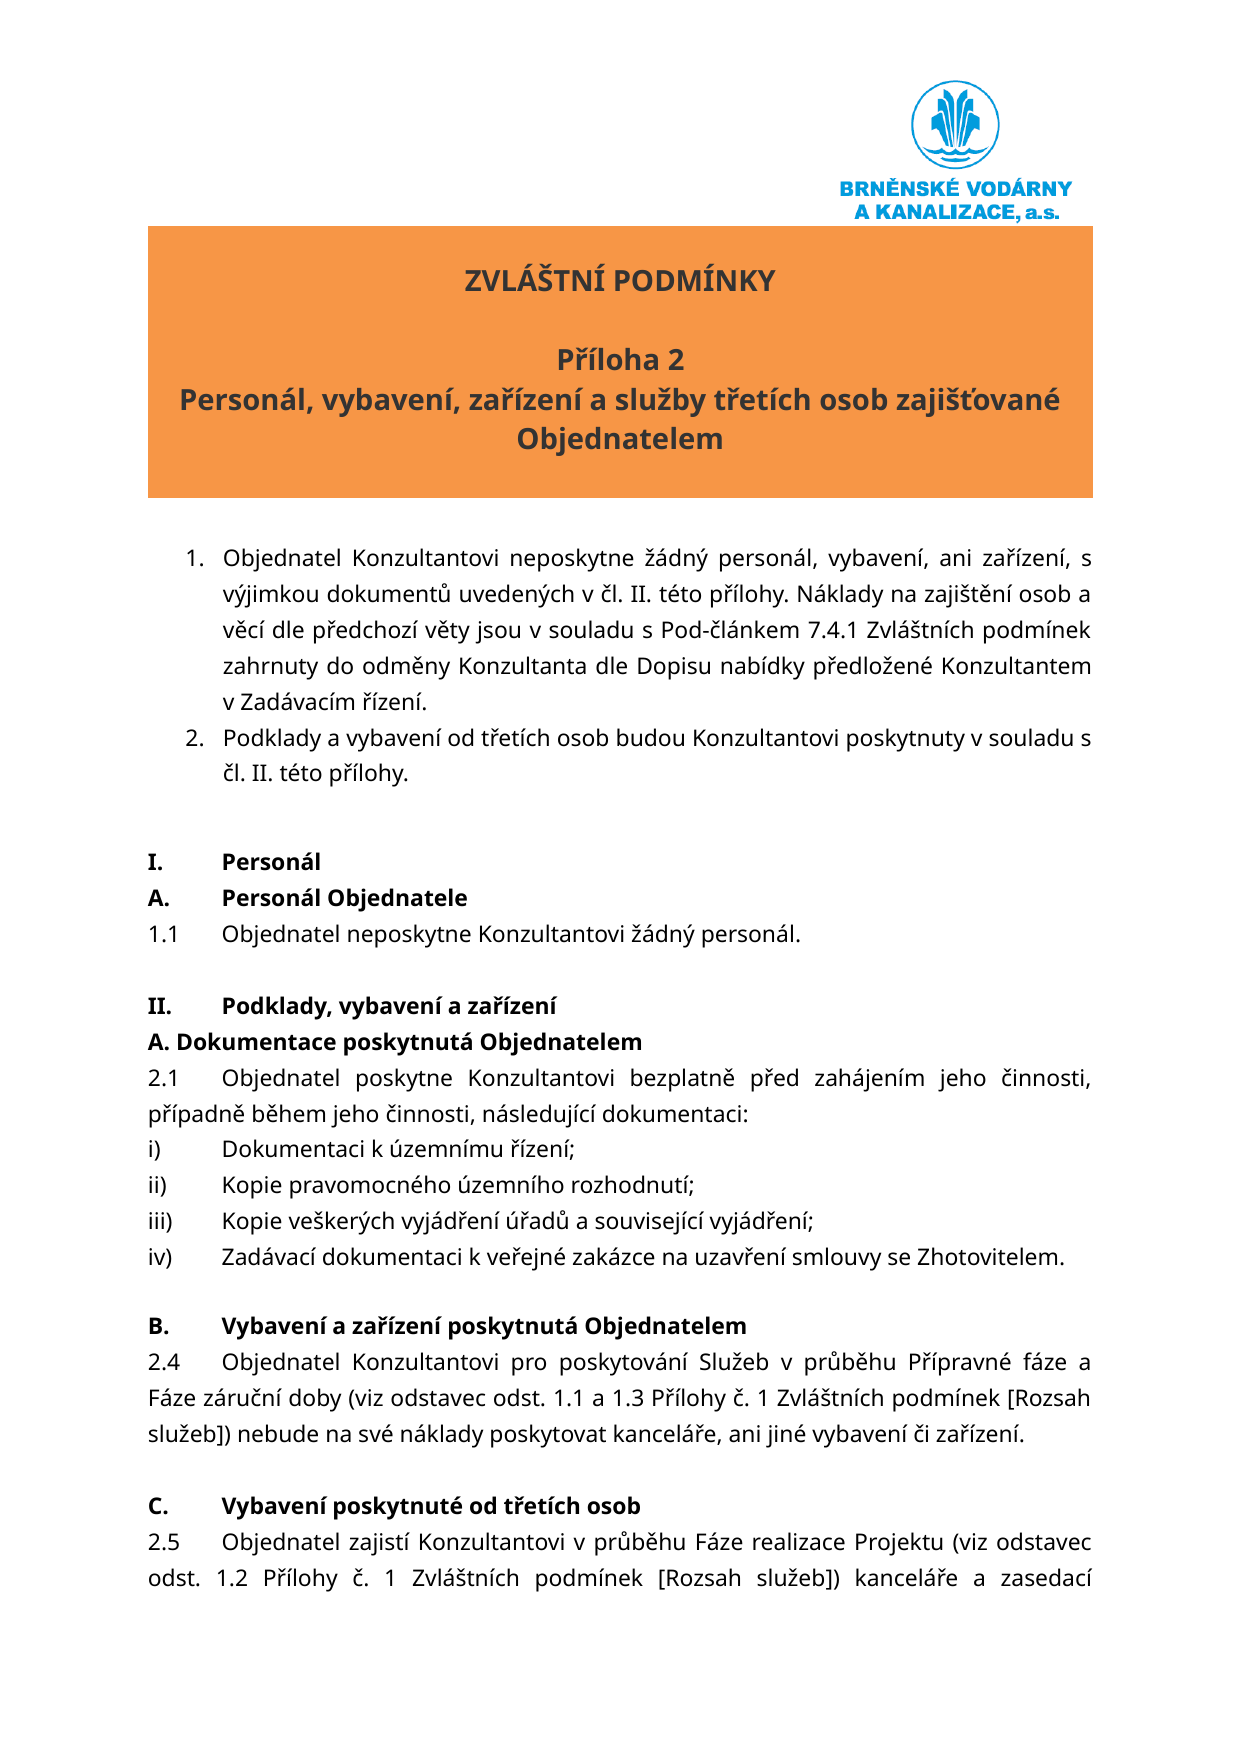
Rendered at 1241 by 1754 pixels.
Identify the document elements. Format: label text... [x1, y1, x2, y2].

list Objednatel Konzultantovi neposkytne žádný personál, vybavení, ani zařízení, s výjimkou dokumentů uvedených v čl. II. této přílohy. Náklady na zajištění osob a věcí dle předchozí věty jsou v souladu s Pod-článkem 7.4.1 Zvláštních podmínek zahrnuty do odměny Konzultanta dle Dopisu nabídky předložené Konzultantem v Zadávacím řízení. [185, 542, 1093, 717]
text i) Dokumentaci k územnímu řízení; [148, 1133, 1093, 1165]
text 2.1 Objednatel poskytne Konzultantovi bezplatně před zahájením jeho činnosti, případně během jeho činnosti, následující dokumentaci: [148, 1062, 1093, 1129]
text 2.4 Objednatel Konzultantovi pro poskytování Služeb v průběhu Přípravné fáze a Fáze záruční doby (viz odstavec odst. 1.1 a 1.3 Přílohy č. 1 Zvláštních podmínek [Rozsah služeb]) nebude na své náklady poskytovat kanceláře, ani jiné vybavení či zařízení. [148, 1346, 1093, 1449]
text ii) Kopie pravomocného územního rozhodnutí; [148, 1169, 1093, 1201]
text C. Vybavení poskytnuté od třetích osob [148, 1490, 1093, 1521]
text B. Vybavení a zařízení poskytnutá Objednatelem [148, 1310, 1093, 1341]
text iii) Kopie veškerých vyjádření úřadů a související vyjádření; [148, 1205, 1093, 1237]
text II. Podklady, vybavení a zařízení [148, 990, 1093, 1021]
text Personál, vybavení, zařízení a služby třetích osob zajišťované Objednatelem [148, 379, 1093, 458]
text A. Dokumentace poskytnutá Objednatelem [148, 1026, 1093, 1057]
text A. Personál Objednatele [148, 882, 1093, 913]
text iv) Zadávací dokumentaci k veřejné zakázce na uzavření smlouvy se Zhotovitelem. [148, 1241, 1093, 1272]
text ZVLÁŠTNÍ PODMÍNKY [148, 260, 1093, 299]
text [148, 1526, 1093, 1593]
list Podklady a vybavení od třetích osob budou Konzultantovi poskytnuty v souladu s čl. II. této přílohy. [185, 721, 1093, 789]
text 1.1 Objednatel neposkytne Konzultantovi žádný personál. [148, 918, 1093, 949]
text I. Personál [148, 846, 1093, 877]
text Příloha 2 [148, 339, 1093, 379]
